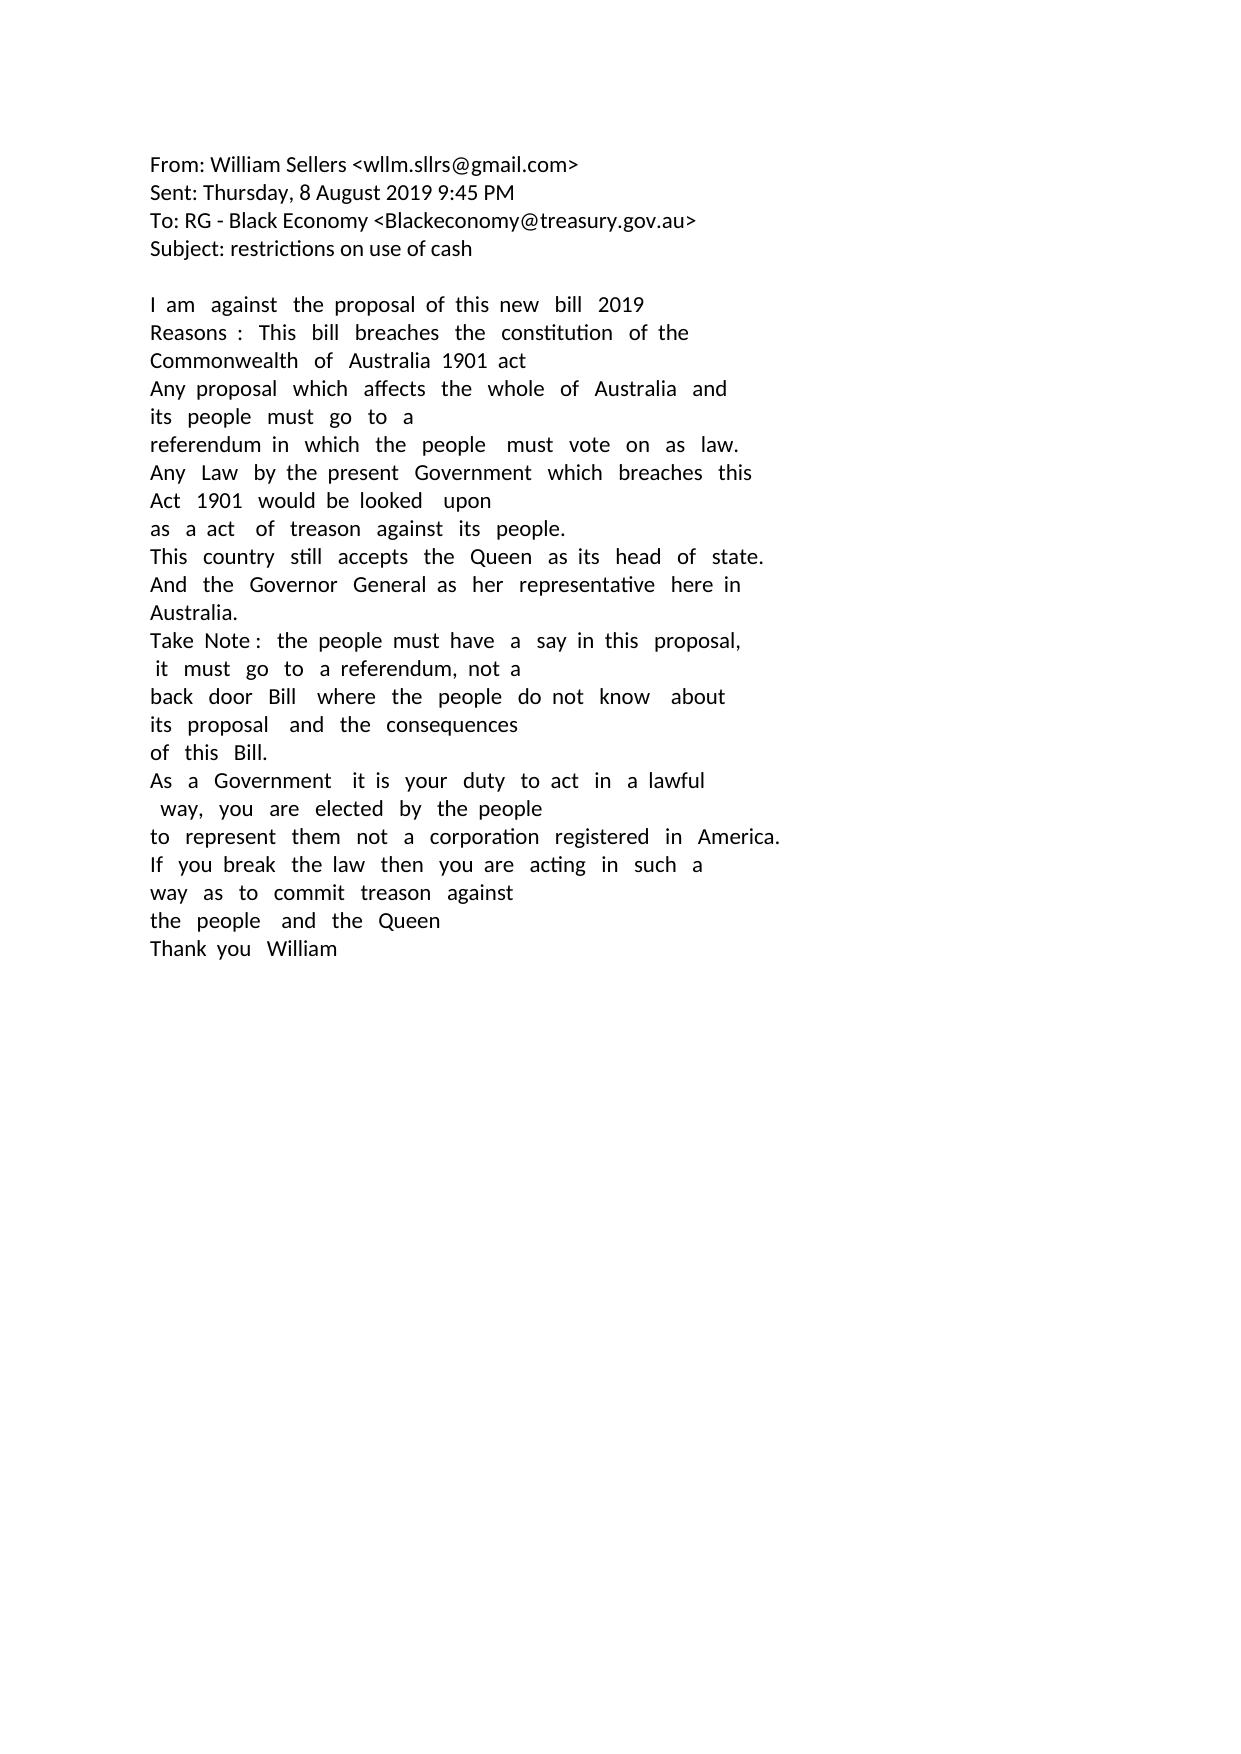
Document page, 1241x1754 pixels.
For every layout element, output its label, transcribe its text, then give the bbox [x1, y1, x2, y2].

text it must go to a referendum, not a [150, 654, 1090, 682]
text Australia. [150, 598, 1090, 626]
text to represent them not a corporation registered in America. [150, 822, 1090, 851]
text the people and the Queen [150, 907, 1090, 934]
text way as to commit treason against [150, 878, 1090, 907]
text If you break the law then you are acting in such a [150, 851, 1090, 878]
text As a Government it is your duty to act in a lawful [150, 766, 1090, 794]
text of this Bill. [150, 738, 1090, 766]
text its proposal and the consequences [150, 710, 1090, 738]
text I am against the proposal of this new bill 2019 [150, 290, 1090, 318]
text Reasons : This bill breaches the constitution of the [150, 318, 1090, 346]
text back door Bill where the people do not know about [150, 682, 1090, 710]
text Any Law by the present Government which breaches this [150, 458, 1090, 486]
text And the Governor General as her representative here in [150, 570, 1090, 598]
text Thank you William [150, 934, 1090, 963]
text referendum in which the people must vote on as law. [150, 430, 1090, 458]
text From: William Sellers <wllm.sllrs@gmail.com> Sent: Thursday, 8 August 2019 9:45 PM To: RG - Black Economy <Blackeconomy@treasury.gov.au> Subject: restrictions on use of cash [150, 150, 1090, 262]
text This country still accepts the Queen as its head of state. [150, 542, 1090, 570]
text Act 1901 would be looked upon [150, 486, 1090, 514]
text its people must go to a [150, 402, 1090, 430]
text Take Note : the people must have a say in this proposal, [150, 626, 1090, 654]
text way, you are elected by the people [150, 794, 1090, 822]
text as a act of treason against its people. [150, 514, 1090, 542]
text Commonwealth of Australia 1901 act [150, 346, 1090, 374]
text Any proposal which affects the whole of Australia and [150, 374, 1090, 402]
